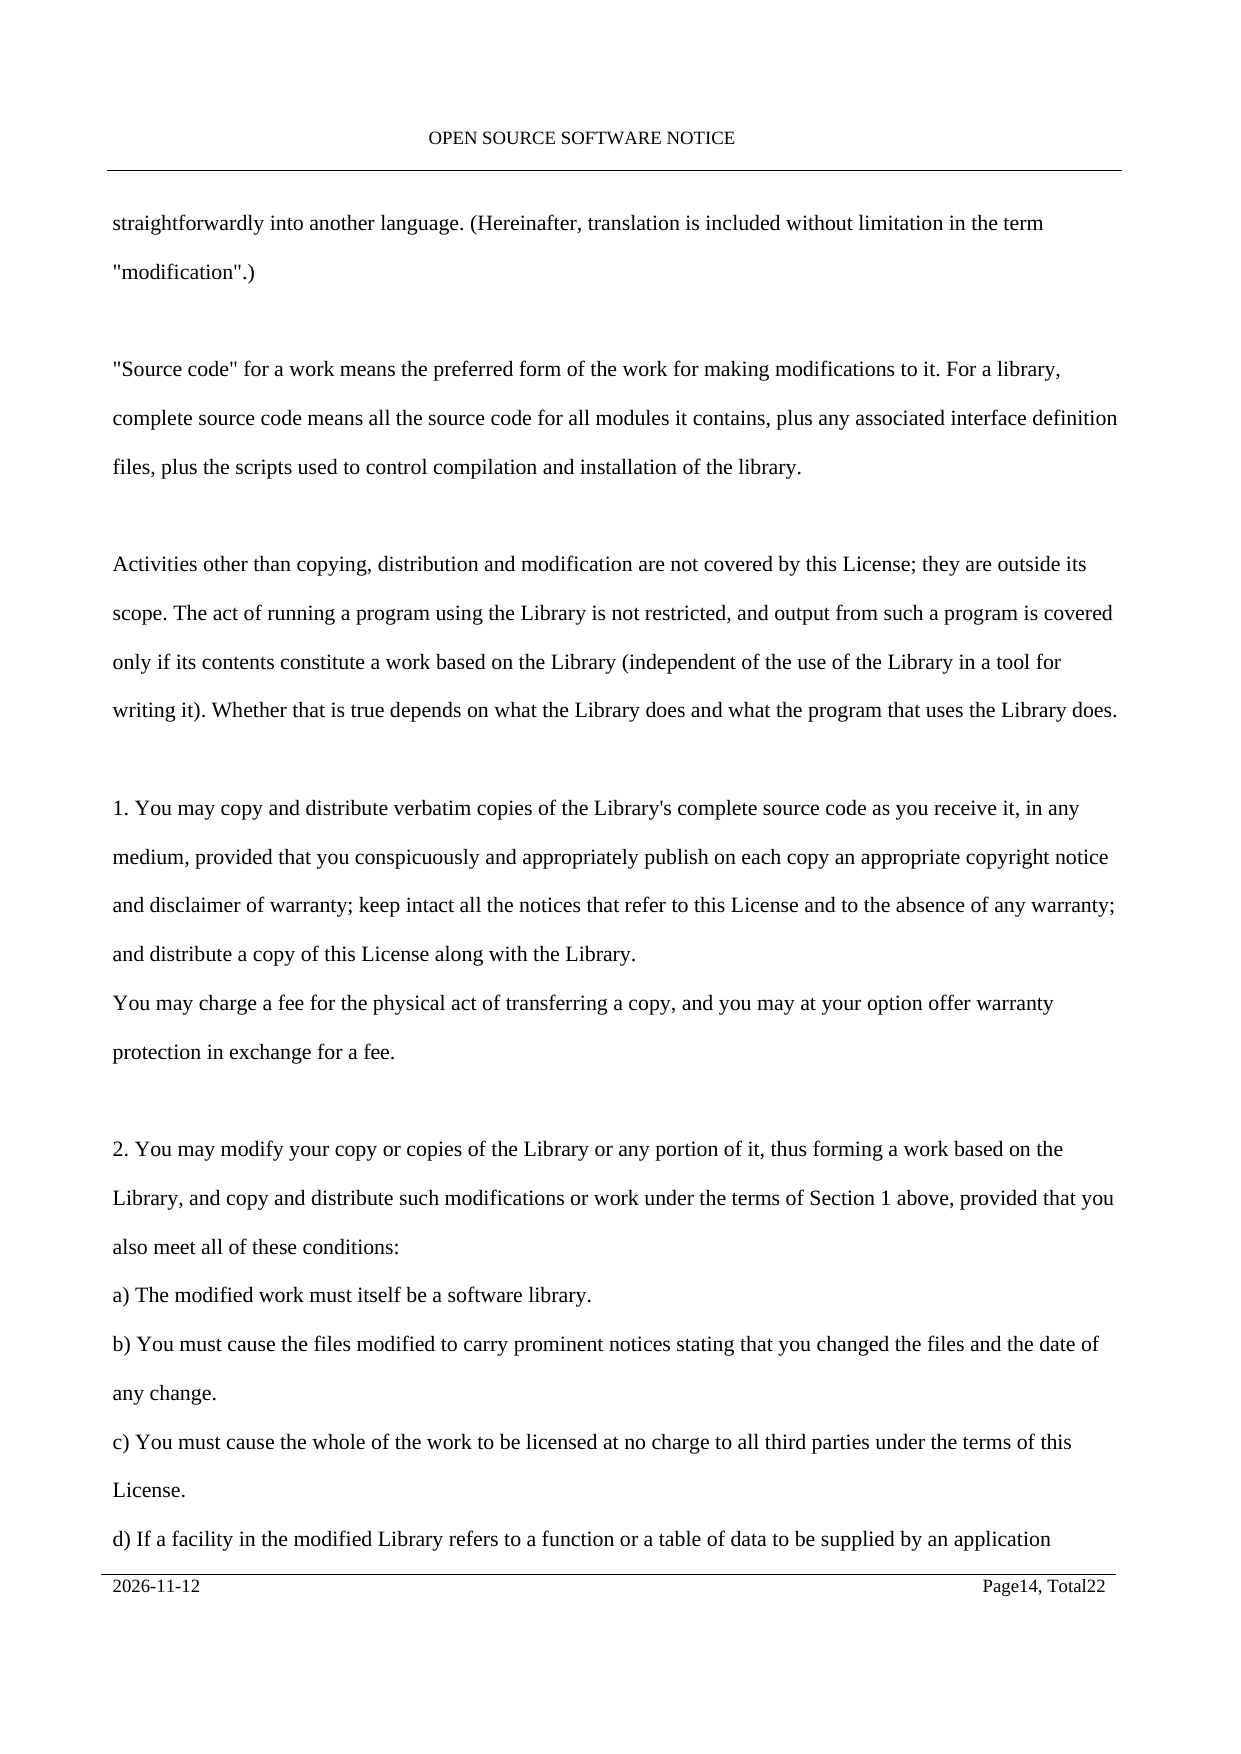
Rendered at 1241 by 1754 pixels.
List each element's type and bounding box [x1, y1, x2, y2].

text [112, 206, 1128, 1555]
